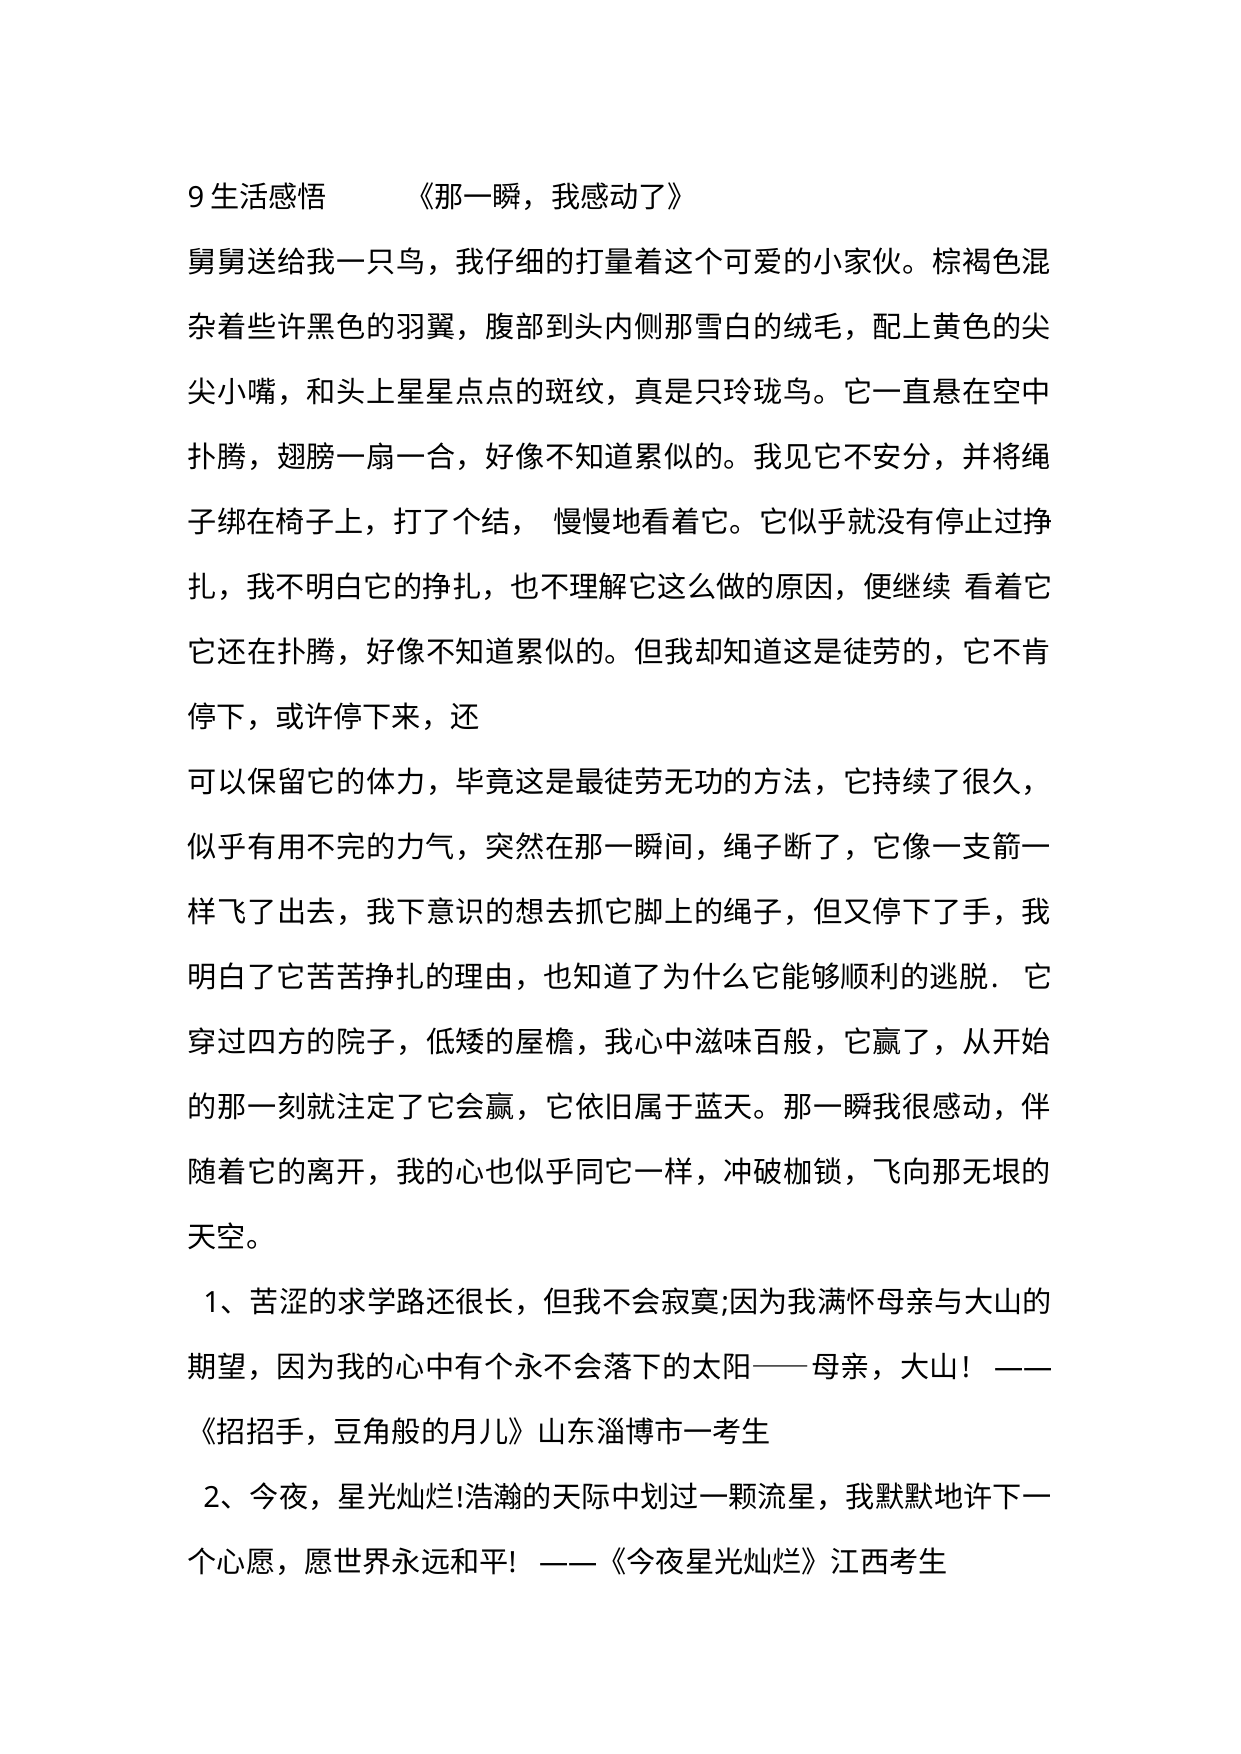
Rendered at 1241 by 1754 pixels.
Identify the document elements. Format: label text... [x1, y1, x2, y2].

text 2、今夜，星光灿烂!浩瀚的天际中划过一颗流星，我默默地许下一个心愿，愿世界永远和平! ——《今夜星光灿烂》江西考生 [187, 1462, 1053, 1592]
text 1、苦涩的求学路还很长，但我不会寂寞;因为我满怀母亲与大山的期望，因为我的心中有个永不会落下的太阳——母亲，大山! ——《招招手，豆角般的月儿》山东淄博市一考生 [187, 1267, 1053, 1462]
text 舅舅送给我一只鸟，我仔细的打量着这个可爱的小家伙。棕褐色混杂着些许黑色的羽翼，腹部到头内侧那雪白的绒毛，配上黄色的尖尖小嘴，和头上星星点点的斑纹，真是只玲珑鸟。它一直悬在空中扑腾，翅膀一扇一合，好像不知道累似的。我见它不安分，并将绳子绑在椅子上，打了个结， 慢慢地看着它。它似乎就没有停止过挣扎，我不明白它的挣扎，也不理解它这么做的原因，便继续 看着它，它还在扑腾，好像不知道累似的。但我却知道这是徒劳的，它不肯停下，或许停下来，还 [187, 227, 1053, 747]
text 9生活感悟 《那一瞬，我感动了》 [187, 162, 1053, 227]
text 可以保留它的体力，毕竟这是最徒劳无功的方法，它持续了很久，似乎有用不完的力气，突然在那一瞬间，绳子断了，它像一支箭一样飞了出去，我下意识的想去抓它脚上的绳子，但又停下了手，我明白了它苦苦挣扎的理由，也知道了为什么它能够顺利的逃脱. 它穿过四方的院子，低矮的屋檐，我心中滋味百般，它赢了，从开始的那一刻就注定了它会赢，它依旧属于蓝天。那一瞬我很感动，伴随着它的离开，我的心也似乎同它一样，冲破枷锁，飞向那无垠的天空。 [187, 747, 1053, 1267]
